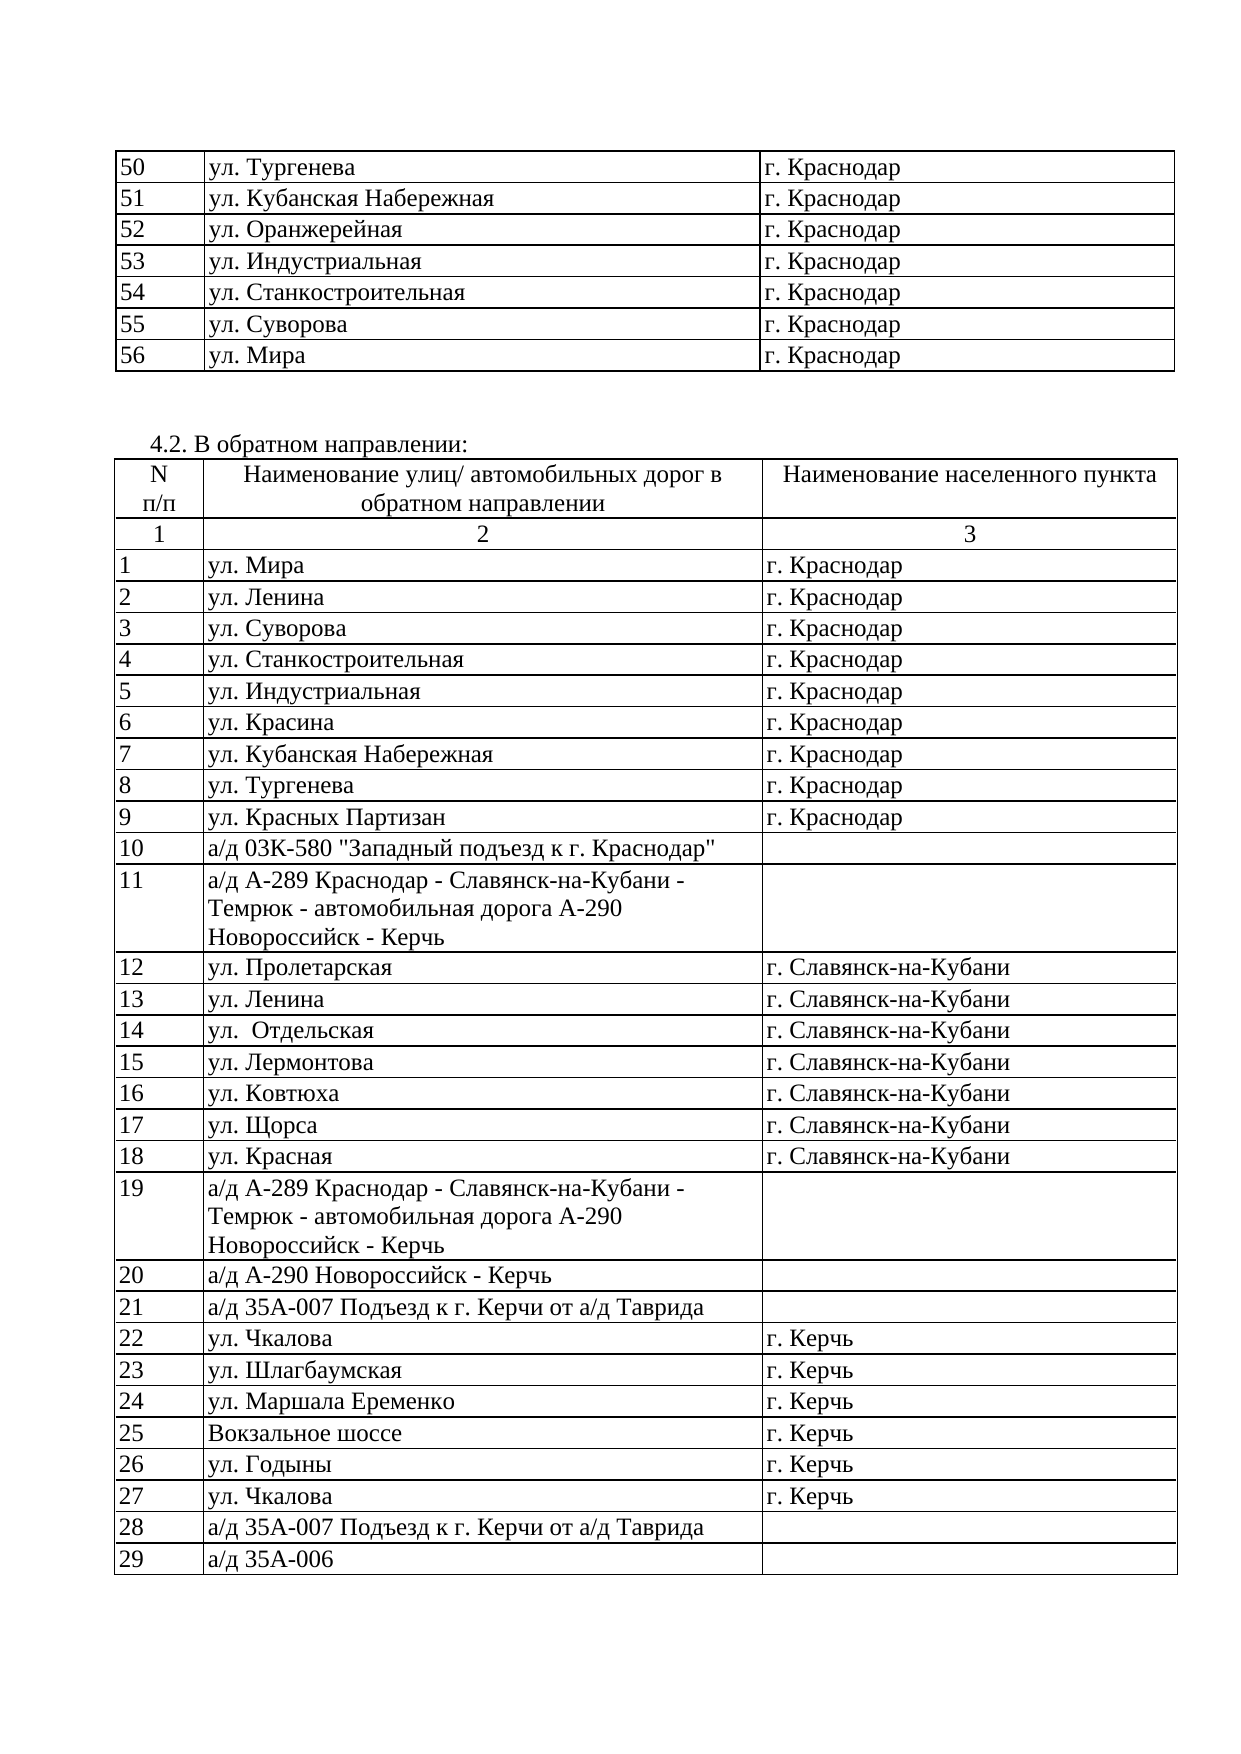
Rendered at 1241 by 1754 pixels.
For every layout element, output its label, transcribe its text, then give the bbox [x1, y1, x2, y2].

table_cell 11 [115, 864, 203, 951]
table_cell ул. Кубанская Набережная [205, 183, 759, 213]
table_cell 50 [117, 152, 204, 181]
table_cell ул. Мира [205, 340, 759, 370]
table_cell ул. Ковтюха [204, 1078, 762, 1108]
table_cell г. Краснодар [761, 215, 1174, 244]
table_cell ул. Индустриальная [205, 246, 759, 276]
table_cell г. Краснодар [763, 549, 1177, 580]
table_cell г. Краснодар [761, 183, 1174, 213]
table_cell 55 [117, 309, 204, 339]
table_cell 1 [115, 518, 203, 548]
table_cell г. Славянск-на-Кубани [763, 983, 1177, 1014]
table_cell [763, 1290, 1177, 1322]
table_cell г. Краснодар [761, 309, 1174, 339]
table_cell ул. Отдельская [204, 1016, 762, 1045]
table_cell ул. Годыны [204, 1449, 762, 1479]
table_cell ул. Маршала Еременко [204, 1386, 762, 1416]
table_cell 23 [115, 1354, 203, 1385]
table_header Наименование населенного пункта [763, 460, 1177, 517]
table_cell ул. Лермонтова [204, 1047, 762, 1077]
table_cell 25 [115, 1417, 203, 1448]
table_cell г. Краснодар [761, 340, 1174, 370]
table_cell 1 [115, 550, 203, 580]
table_cell г. Краснодар [763, 674, 1177, 706]
table_cell ул. Пролетарская [204, 953, 762, 982]
table_cell 52 [117, 215, 204, 244]
table_cell а/д А-289 Краснодар - Славянск-на-Кубани - Темрюк - автомобильная дорога А-290 Новороссийск - Керчь [204, 1173, 762, 1259]
table_cell ул. Суворова [204, 613, 762, 643]
table_cell 12 [115, 952, 203, 982]
text 4.2. В обратном направлении: [150, 429, 1090, 458]
table_cell ул. Кубанская Набережная [204, 739, 762, 769]
table_header Наименование улиц/ автомобильных дорог в обратном направлении [204, 460, 762, 517]
table_cell ул. Чкалова [204, 1481, 762, 1511]
table_cell 24 [115, 1386, 203, 1416]
table_cell ул. Ленина [204, 984, 762, 1014]
table_cell г. Краснодар [763, 580, 1177, 611]
table_cell г. Керчь [763, 1416, 1177, 1448]
table_cell г. Краснодар [763, 706, 1177, 737]
table_cell 29 [115, 1543, 203, 1573]
table_cell ул. Тургенева [204, 770, 762, 800]
table_cell 54 [117, 277, 204, 307]
table_cell 3 [763, 517, 1177, 548]
table_cell а/д 35А-007 Подъезд к г. Керчи от а/д Таврида [204, 1292, 762, 1322]
table_cell г. Краснодар [763, 800, 1177, 832]
table_cell г. Краснодар [763, 737, 1177, 769]
table_cell 22 [115, 1323, 203, 1353]
table_cell ул. Оранжерейная [205, 215, 759, 244]
table_cell [763, 1511, 1177, 1542]
table_cell [763, 1542, 1177, 1573]
table_cell г. Славянск-на-Кубани [763, 951, 1177, 982]
table_cell г. Керчь [763, 1479, 1177, 1511]
table_cell [763, 863, 1177, 951]
table_cell 6 [115, 707, 203, 737]
table_cell ул. Станкостроительная [205, 277, 759, 307]
table_cell г. Краснодар [761, 277, 1174, 307]
table_cell 4 [115, 644, 203, 674]
table_cell 19 [115, 1172, 203, 1259]
table_cell г. Славянск-на-Кубани [763, 1014, 1177, 1045]
table_cell [763, 832, 1177, 863]
table_cell 20 [115, 1260, 203, 1290]
table_cell 21 [115, 1291, 203, 1322]
table_cell 3 [115, 613, 203, 643]
table_cell г. Керчь [763, 1385, 1177, 1416]
table_cell 18 [115, 1141, 203, 1171]
table_cell ул. Тургенева [205, 152, 759, 181]
table_cell ул. Щорса [204, 1110, 762, 1140]
table_cell г. Краснодар [761, 246, 1174, 276]
table_cell г. Краснодар [761, 152, 1174, 181]
table_cell ул. Красная [204, 1141, 762, 1171]
table_cell 28 [115, 1512, 203, 1542]
table_cell ул. Шлагбаумская [204, 1355, 762, 1385]
table_cell г. Керчь [763, 1448, 1177, 1479]
table_cell [763, 1171, 1177, 1259]
table_cell ул. Чкалова [204, 1323, 762, 1353]
table_cell 14 [115, 1015, 203, 1045]
table_cell г. Краснодар [763, 611, 1177, 643]
table_cell 16 [115, 1078, 203, 1108]
table_cell а/д А-290 Новороссийск - Керчь [204, 1261, 762, 1290]
table_cell г. Краснодар [763, 643, 1177, 674]
table_cell г. Славянск-на-Кубани [763, 1077, 1177, 1108]
table_header N п/п [115, 460, 203, 517]
table_cell а/д 03К-580 "Западный подъезд к г. Краснодар" [204, 833, 762, 863]
table_cell г. Керчь [763, 1353, 1177, 1385]
table_cell ул. Суворова [205, 309, 759, 339]
table_cell а/д 35А-007 Подъезд к г. Керчи от а/д Таврида [204, 1512, 762, 1542]
table_cell 56 [117, 340, 204, 370]
table_cell 9 [115, 801, 203, 832]
table_cell а/д А-289 Краснодар - Славянск-на-Кубани - Темрюк - автомобильная дорога А-290 Новороссийск - Керчь [204, 865, 762, 951]
table_cell г. Краснодар [763, 769, 1177, 800]
table_cell ул. Станкостроительная [204, 645, 762, 674]
table_cell ул. Мира [204, 550, 762, 580]
table_cell 10 [115, 833, 203, 863]
table_cell [763, 1259, 1177, 1290]
table_cell 5 [115, 675, 203, 706]
table_cell 8 [115, 770, 203, 800]
table_cell г. Керчь [763, 1322, 1177, 1353]
table_cell ул. Ленина [204, 582, 762, 611]
table_cell ул. Красных Партизан [204, 802, 762, 832]
table_cell г. Славянск-на-Кубани [763, 1108, 1177, 1140]
table_cell 27 [115, 1480, 203, 1511]
table_cell Вокзальное шоссе [204, 1418, 762, 1448]
table_cell г. Славянск-на-Кубани [763, 1045, 1177, 1077]
table_cell 17 [115, 1109, 203, 1140]
table_cell ул. Индустриальная [204, 676, 762, 706]
table_cell г. Славянск-на-Кубани [763, 1140, 1177, 1171]
table_cell 7 [115, 738, 203, 769]
table_cell ул. Красина [204, 707, 762, 737]
table_cell 15 [115, 1046, 203, 1077]
table_cell 26 [115, 1449, 203, 1479]
table_cell 53 [117, 246, 204, 276]
table_cell 2 [115, 581, 203, 611]
table_cell 51 [117, 183, 204, 213]
table_cell 13 [115, 984, 203, 1014]
table_cell 2 [204, 519, 762, 548]
table_cell а/д 35А-006 [204, 1544, 762, 1573]
